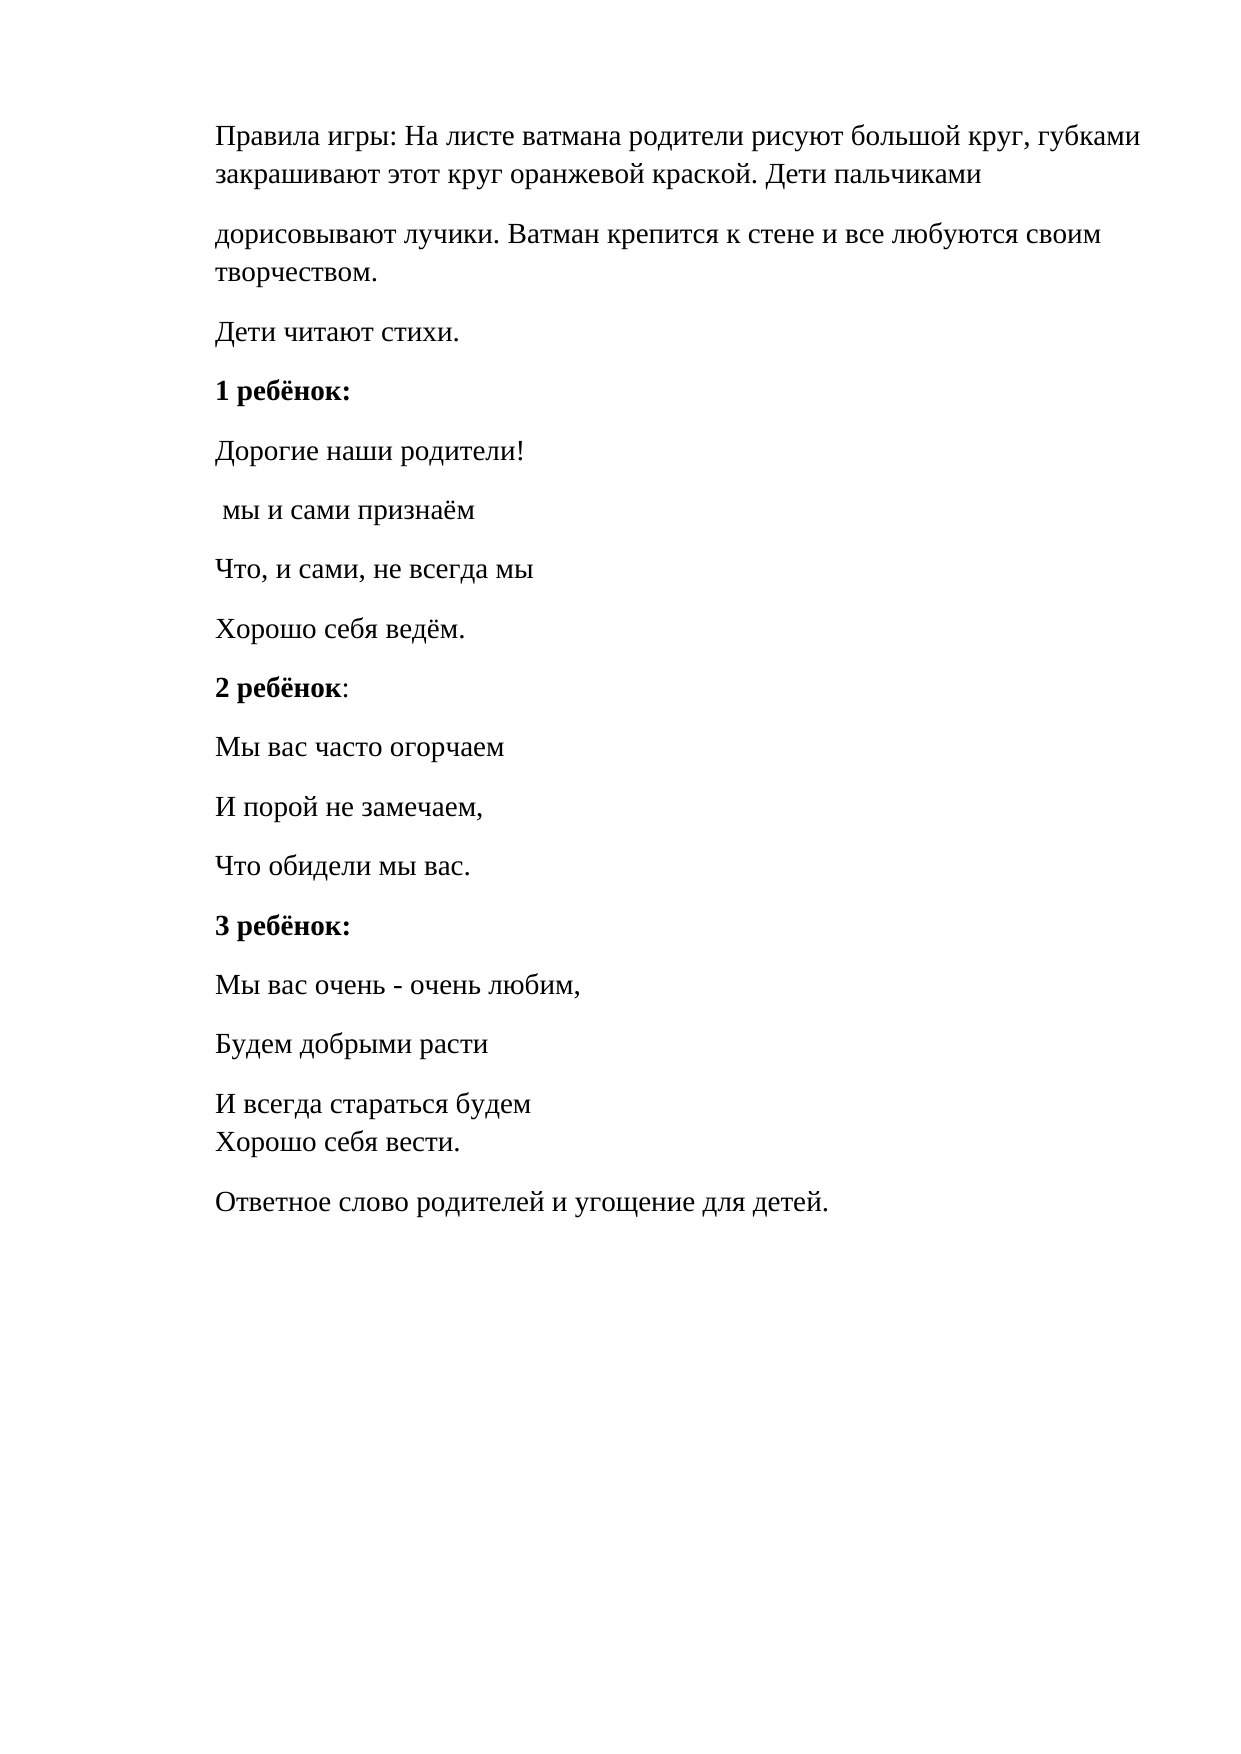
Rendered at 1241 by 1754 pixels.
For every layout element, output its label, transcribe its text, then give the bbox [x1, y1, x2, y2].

text Правила игры: На листе ватмана родители рисуют большой круг, губками закрашивают этот круг оранжевой краской. Дети пальчиками [215, 118, 1167, 190]
text Дорогие наши родители! [215, 433, 1167, 466]
text И всегда стараться будем Хорошо себя вести. [215, 1086, 1167, 1158]
text Мы вас очень - очень любим, [215, 967, 1167, 1001]
text Ответное слово родителей и угощение для детей. [215, 1184, 1167, 1217]
text И порой не замечаем, [215, 789, 1167, 822]
text мы и сами признаём [215, 492, 1167, 526]
text Будем добрыми расти [215, 1026, 1167, 1060]
text Что, и сами, не всегда мы [215, 551, 1167, 585]
text Дети читают стихи. [215, 314, 1167, 347]
text 3 ребёнок: [215, 908, 1167, 941]
text Хорошо себя ведём. [215, 611, 1167, 644]
text 1 ребёнок: [215, 373, 1167, 407]
text Что обидели мы вас. [215, 848, 1167, 882]
text Мы вас часто огорчаем [215, 729, 1167, 763]
text 2 ребёнок: [215, 670, 1167, 704]
text дорисовывают лучики. Ватман крепится к стене и все любуются своим творчеством. [215, 216, 1167, 288]
